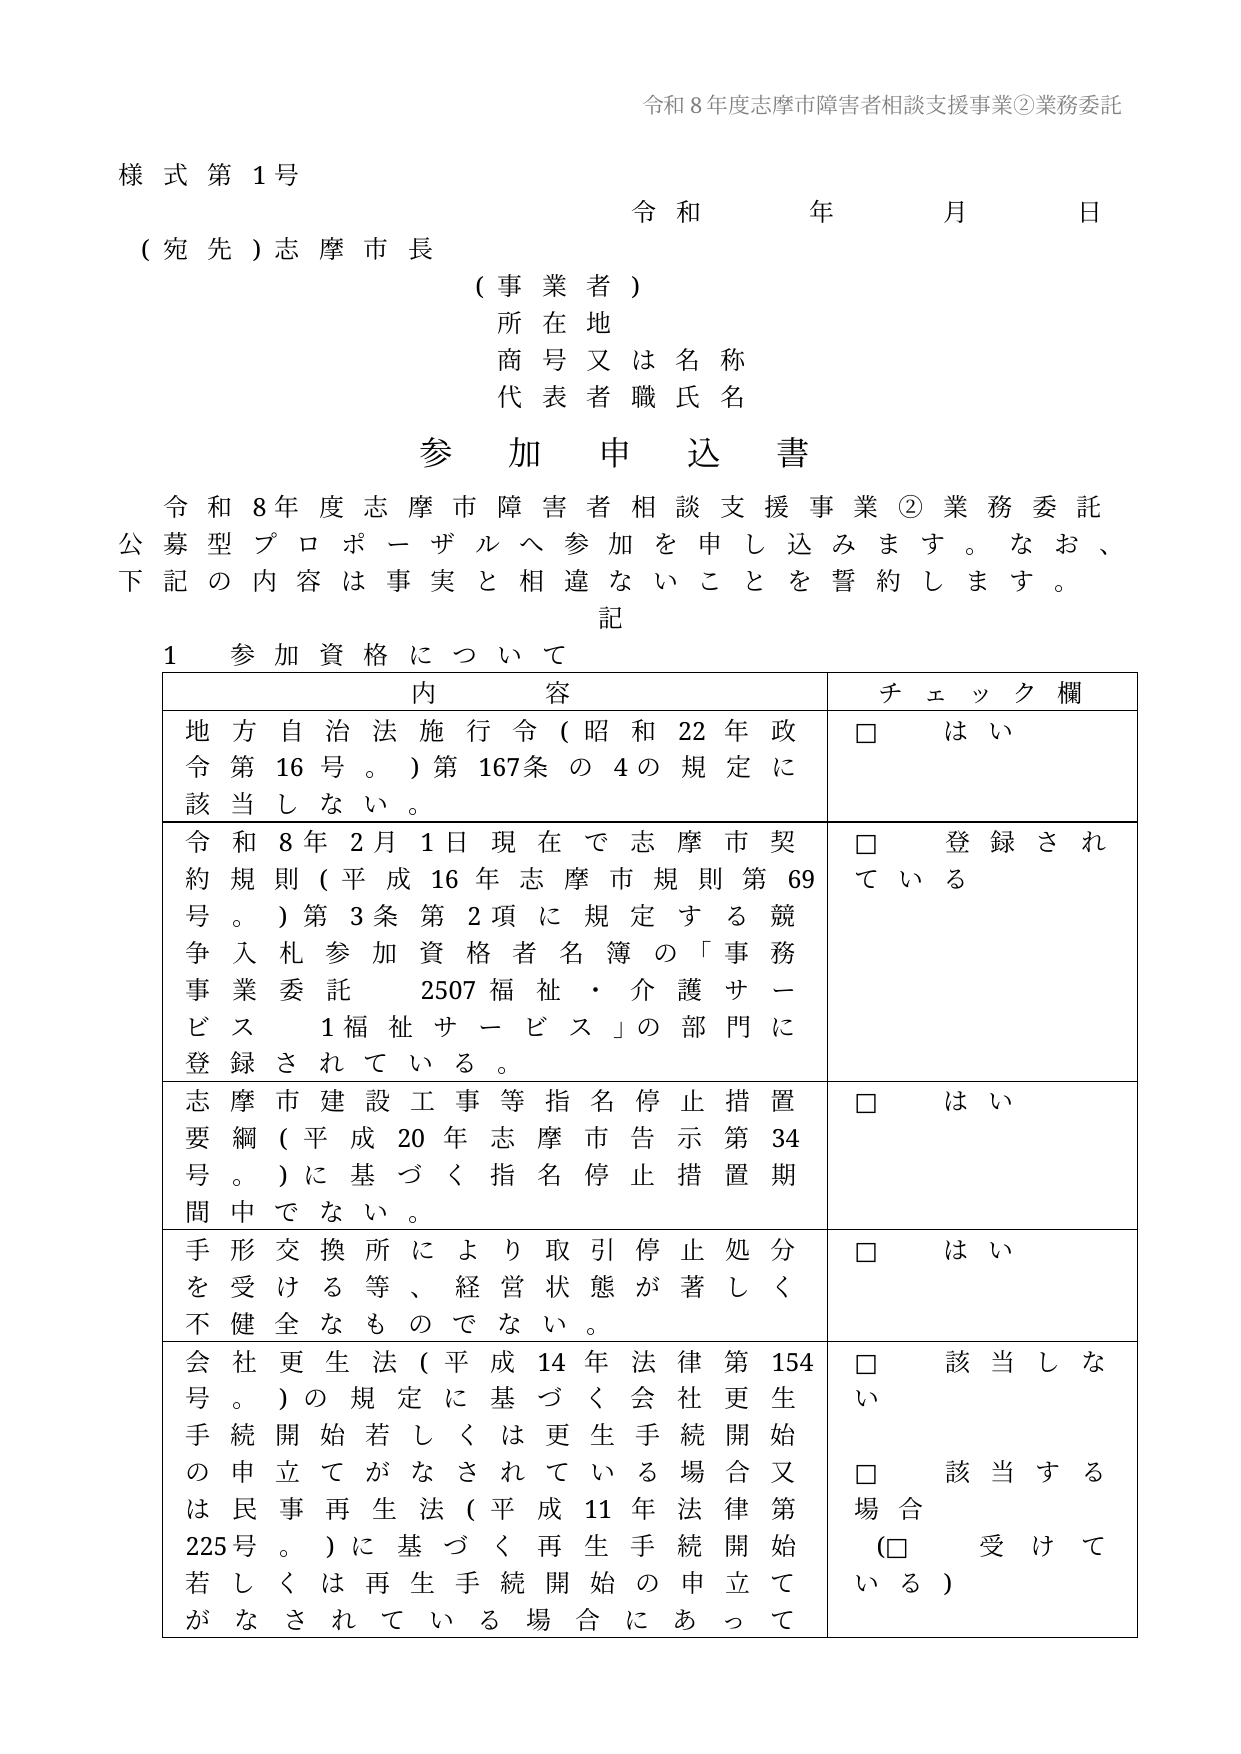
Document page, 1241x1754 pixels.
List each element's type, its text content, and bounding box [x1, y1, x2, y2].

table_cell □ はい [828, 1230, 1137, 1341]
text 令和8年度志摩市障害者相談支援事業②業務委託公募型プロポーザルへ参加を申し込みます。なお、下記の内容は事実と相違ないことを誓約します。 [118, 487, 1122, 598]
text 記 [118, 598, 1122, 635]
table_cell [163, 1342, 827, 1637]
text (宛先)志摩市長 [141, 229, 1122, 266]
table_cell □ 登録されている [828, 823, 1137, 1081]
table_cell 令和8年2月1日現在で志摩市契約規則(平成16年志摩市規則第69号。)第3条第2項に規定する競争入札参加資格者名簿の｢事務事業委託 2507福祉・介護サービス 1福祉サービス｣の部門に登録されている。 [163, 823, 827, 1081]
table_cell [828, 1342, 1137, 1637]
text 商号又は名称 [118, 340, 1122, 377]
text (事業者) [118, 266, 1122, 303]
text 1 参加資格について [118, 635, 1122, 672]
text 参 加 申 込 書 [118, 414, 1122, 487]
table_cell 手形交換所により取引停止処分を受ける等、経営状態が著しく不健全なものでない。 [163, 1230, 827, 1341]
table_header 内 容 [163, 673, 827, 710]
text 所在地 [118, 303, 1122, 340]
table_cell 地方自治法施行令(昭和22年政令第16号。)第167条の4の規定に該当しない。 [163, 711, 827, 821]
table_cell □ はい [828, 711, 1137, 821]
table_cell 志摩市建設工事等指名停止措置要綱(平成20年志摩市告示第34号。)に基づく指名停止措置期間中でない。 [163, 1082, 827, 1229]
table_cell □ はい [828, 1082, 1137, 1229]
text 令和 年 月 日 [118, 192, 1122, 229]
text 様式第1号 [118, 156, 1122, 192]
text 代表者職氏名 [118, 377, 1122, 414]
table_header チェック欄 [828, 673, 1137, 710]
